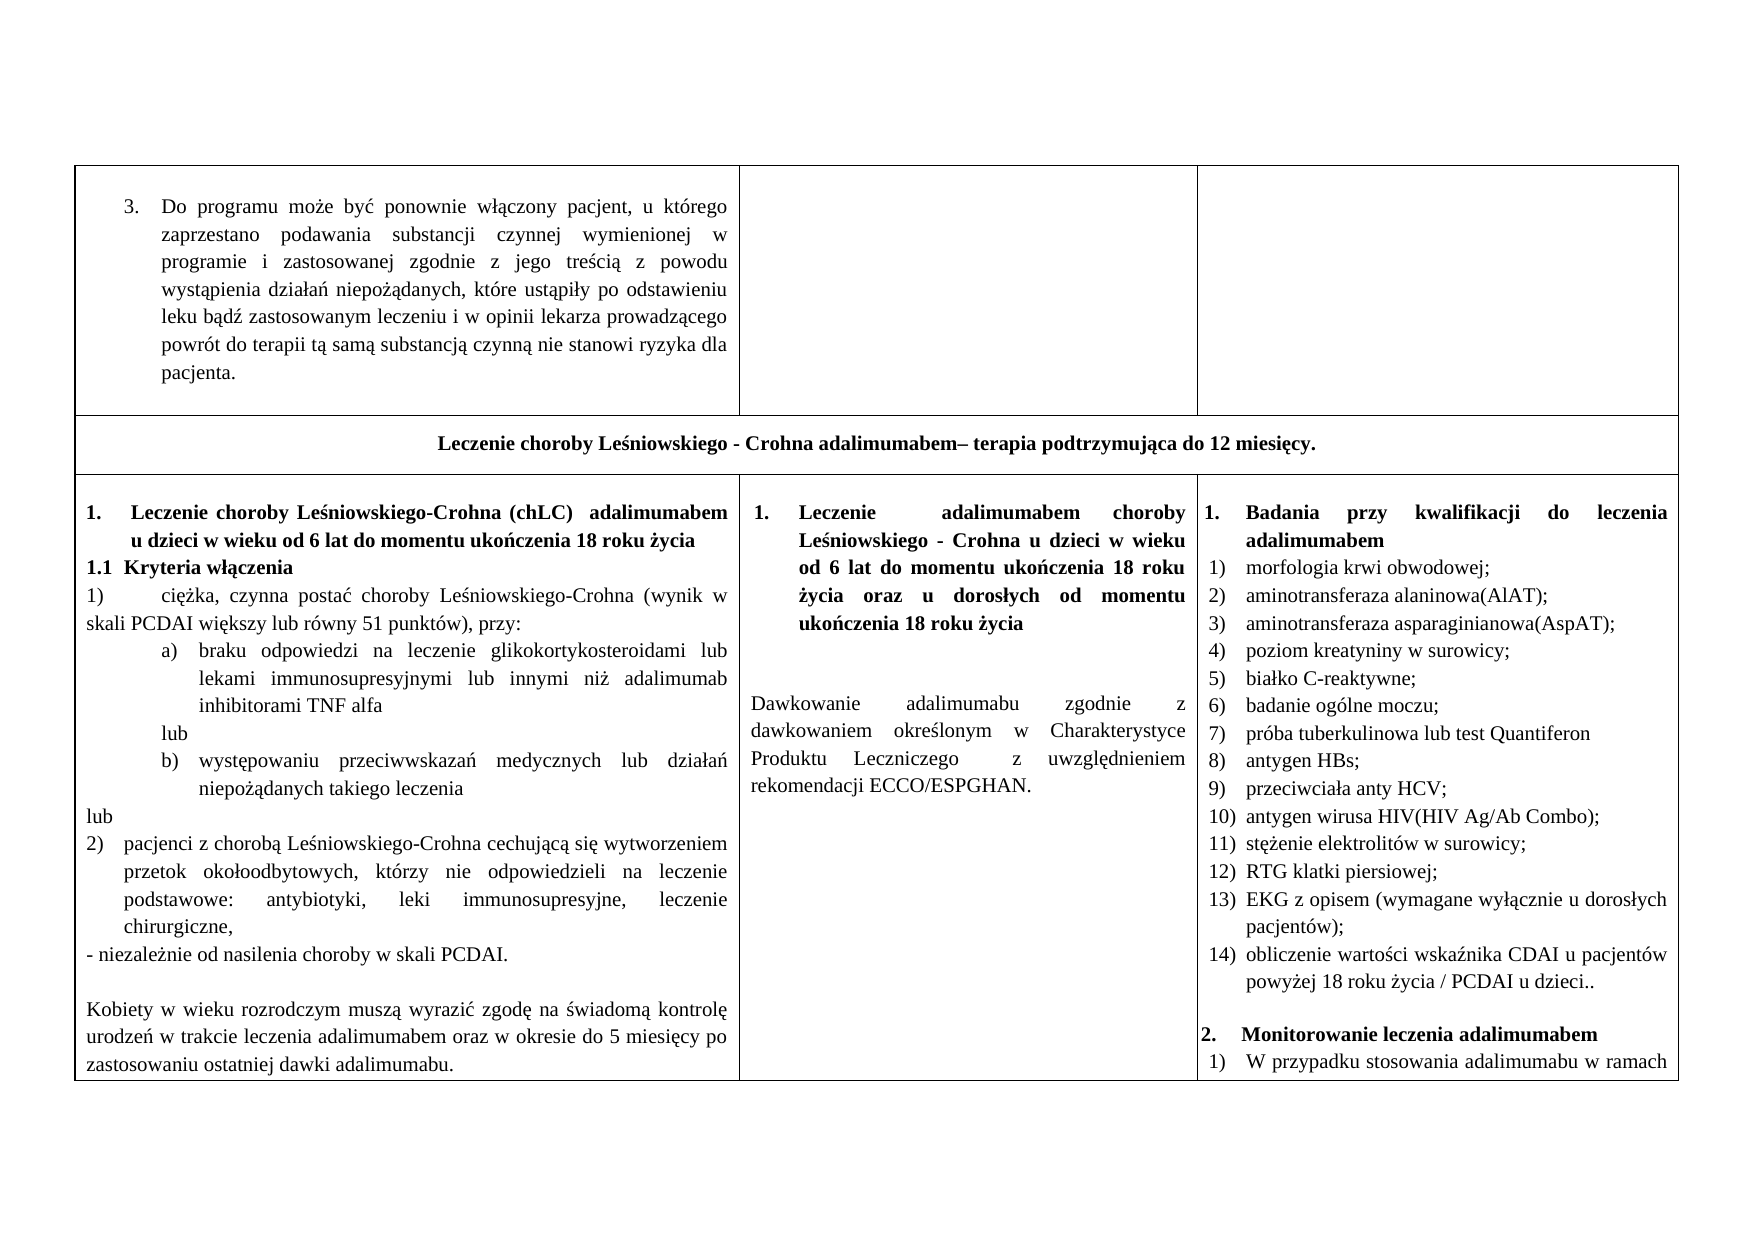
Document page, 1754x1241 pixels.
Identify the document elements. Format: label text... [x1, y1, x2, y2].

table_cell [1198, 475, 1678, 1080]
table_cell Leczenie choroby Leśniowskiego - Crohna adalimumabem– terapia podtrzymująca do 12 miesięcy. [76, 416, 1678, 474]
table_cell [76, 475, 739, 1080]
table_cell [740, 166, 1197, 415]
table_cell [740, 475, 1197, 1080]
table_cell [76, 166, 739, 415]
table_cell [1198, 166, 1678, 415]
